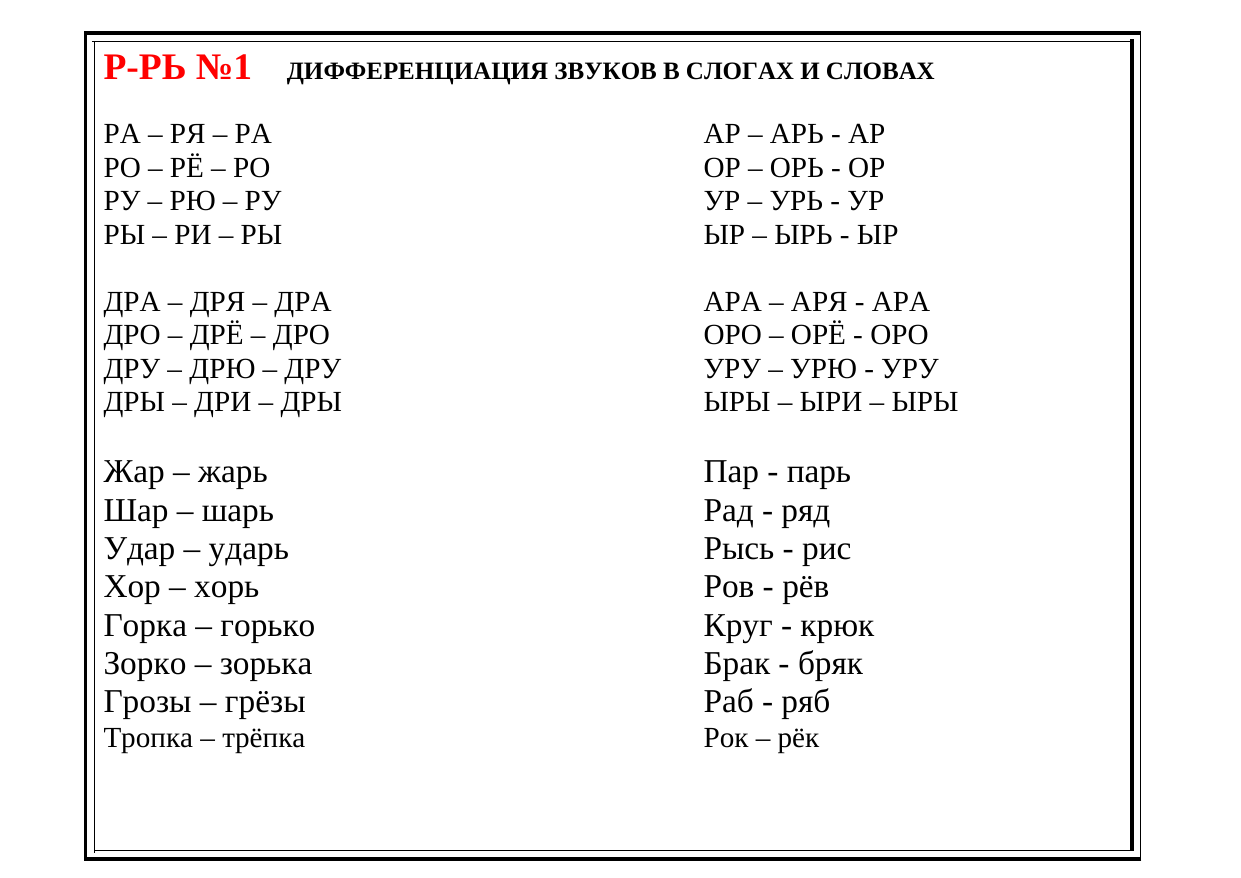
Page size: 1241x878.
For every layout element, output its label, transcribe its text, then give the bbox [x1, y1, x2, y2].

text РО – РЁ – РО ОР – ОРЬ - ОР [103, 150, 1122, 183]
text РА – РЯ – РА АР – АРЬ - АР [103, 116, 1122, 150]
text ДРО – ДРЁ – ДРО ОРО – ОРЁ - ОРО [103, 317, 1122, 351]
text ДРУ – ДРЮ – ДРУ УРУ – УРЮ - УРУ [103, 351, 1122, 384]
text РЫ – РИ – РЫ ЫР – ЫРЬ - ЫР [103, 217, 1122, 250]
text ДРА – ДРЯ – ДРА АРА – АРЯ - АРА [103, 284, 1122, 317]
text Р-РЬ №1 ДИФФЕРЕНЦИАЦИЯ ЗВУКОВ В СЛОГАХ И СЛОВАХ [103, 44, 1122, 87]
text Грозы – грёзы Раб - ряб [103, 682, 1122, 720]
text Шар – шарь Рад - ряд [103, 490, 1122, 528]
text РУ – РЮ – РУ УР – УРЬ - УР [103, 183, 1122, 217]
text Тропка – трёпка Рок – рёк [103, 720, 1122, 753]
text Зорко – зорька Брак - бряк [103, 643, 1122, 682]
text Удар – ударь Рысь - рис [103, 528, 1122, 567]
text ДРЫ – ДРИ – ДРЫ ЫРЫ – ЫРИ – ЫРЫ [103, 384, 1122, 418]
text Горка – горько Круг - крюк [103, 605, 1122, 643]
text Хор – хорь Ров - рёв [103, 567, 1122, 605]
text Жар – жарь Пар - парь [103, 452, 1122, 490]
